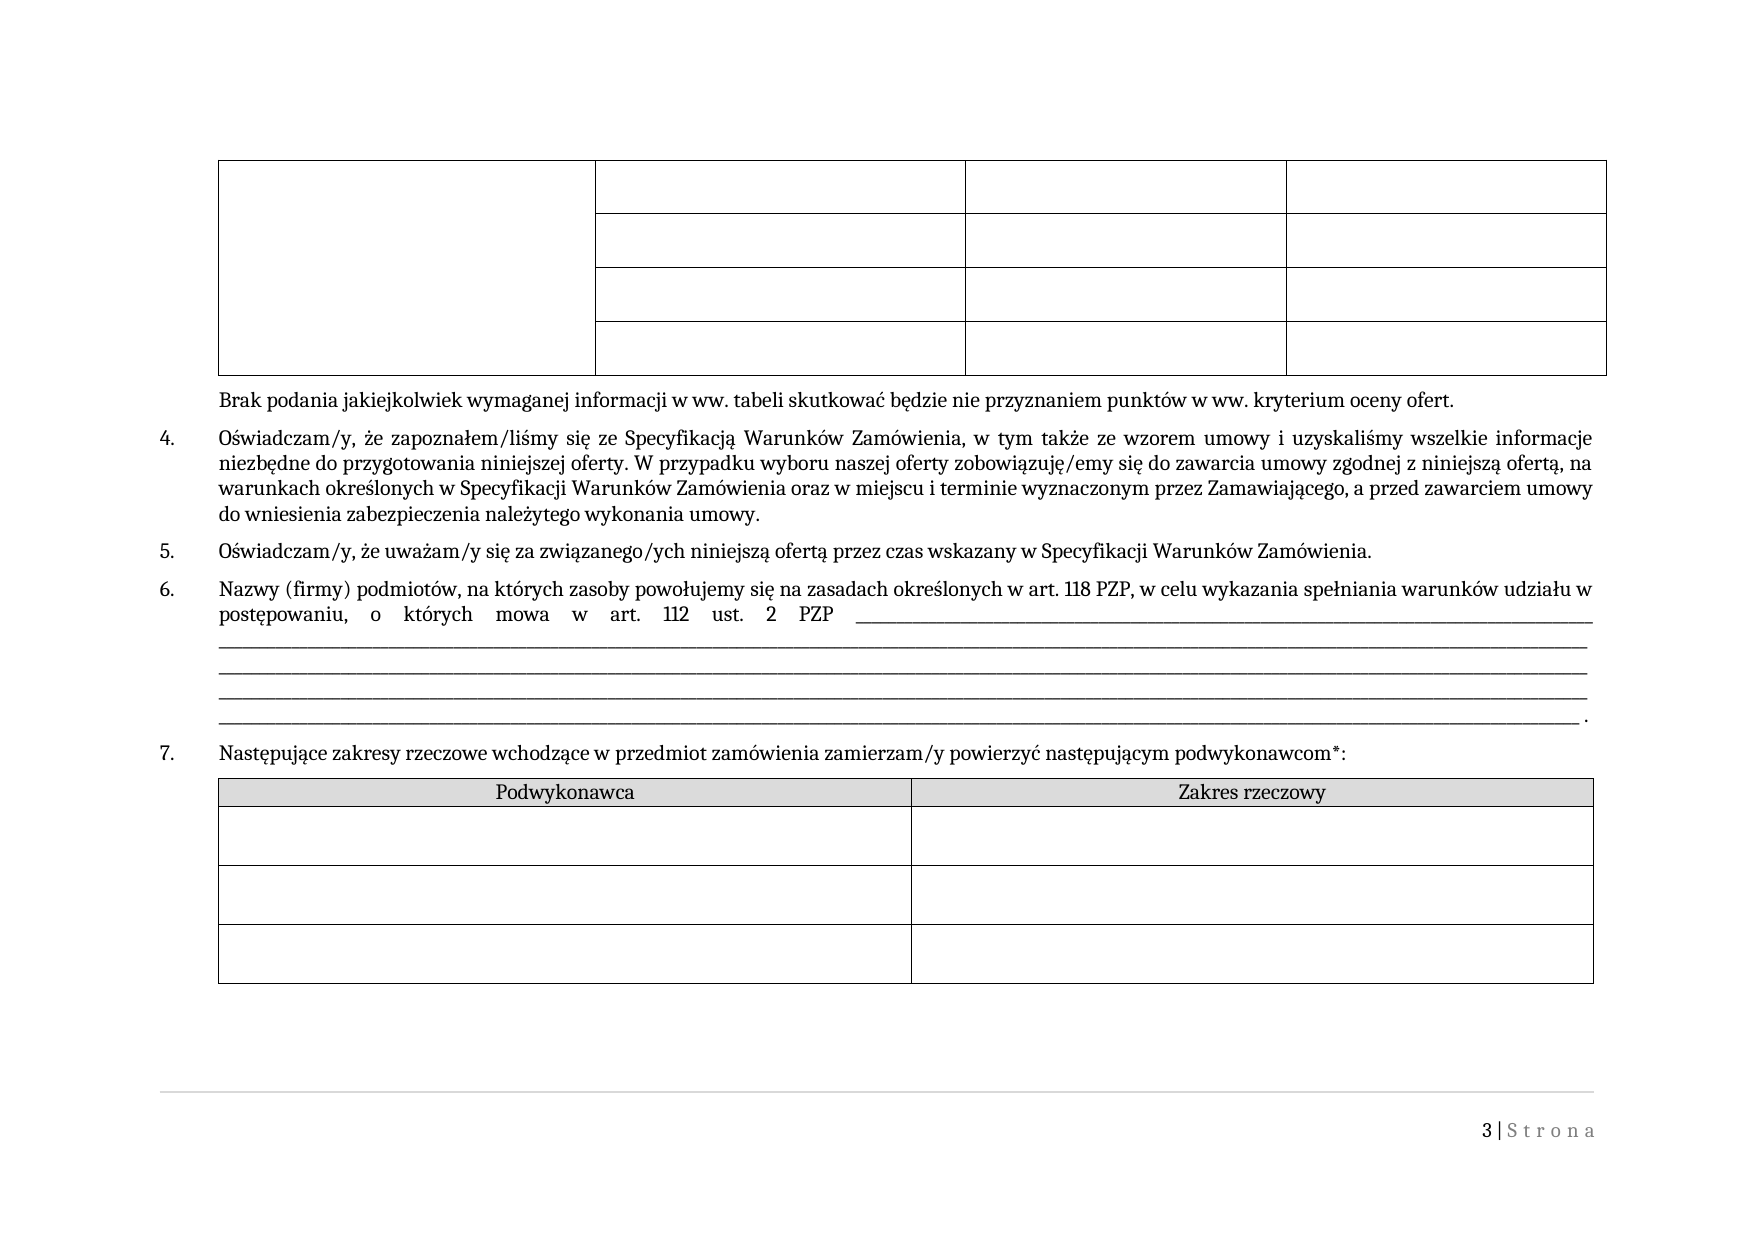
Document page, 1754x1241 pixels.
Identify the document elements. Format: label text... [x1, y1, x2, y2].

table_cell [596, 268, 965, 321]
table_cell [219, 925, 911, 983]
list Następujące zakresy rzeczowe wchodzące w przedmiot zamówienia zamierzam/y powierzyć następującym podwykonawcom*: [159, 741, 1594, 766]
table_cell [1287, 268, 1606, 321]
table_cell [966, 214, 1286, 267]
table_cell [966, 322, 1286, 374]
table_cell [966, 161, 1286, 213]
table_header Podwykonawca [219, 779, 911, 806]
table_cell [966, 268, 1286, 321]
list Nazwy (firmy) podmiotów, na których zasoby powołujemy się na zasadach określonych w art. 118 PZP, w celu wykazania spełniania warunków udziału w postępowaniu, o których mowa w art. 112 ust. 2 PZP ___________________________________________________________________________________________ ___________________________________________________________________________________________________________________________________________________________________________________________________________________________________________________________________________________________________________________________________________________________________________________________________________________________________________________________________________________________________________________________________________________________________________________________________________________________________________________________________________________________________ . [159, 577, 1594, 728]
table_cell [219, 161, 595, 374]
list Oświadczam/y, że zapoznałem/liśmy się ze Specyfikacją Warunków Zamówienia, w tym także ze wzorem umowy i uzyskaliśmy wszelkie informacje niezbędne do przygotowania niniejszej oferty. W przypadku wyboru naszej oferty zobowiązuję/emy się do zawarcia umowy zgodnej z niniejszą ofertą, na warunkach określonych w Specyfikacji Warunków Zamówienia oraz w miejscu i terminie wyznaczonym przez Zamawiającego, a przed zawarciem umowy do wniesienia zabezpieczenia należytego wykonania umowy. [159, 426, 1594, 527]
list Brak podania jakiejkolwiek wymaganej informacji w ww. tabeli skutkować będzie nie przyznaniem punktów w ww. kryterium oceny ofert. [218, 388, 1594, 413]
table_cell [219, 866, 911, 924]
table_header Zakres rzeczowy [912, 779, 1593, 806]
table_cell [912, 925, 1593, 983]
table_cell [912, 807, 1593, 865]
table_cell [1287, 322, 1606, 374]
list Oświadczam/y, że uważam/y się za związanego/ych niniejszą ofertą przez czas wskazany w Specyfikacji Warunków Zamówienia. [159, 539, 1594, 564]
table_cell [596, 161, 965, 213]
table_cell [912, 866, 1593, 924]
table_cell [1287, 214, 1606, 267]
table_cell [596, 322, 965, 374]
table_cell [219, 807, 911, 865]
table_cell [596, 214, 965, 267]
table_cell [1287, 161, 1606, 213]
